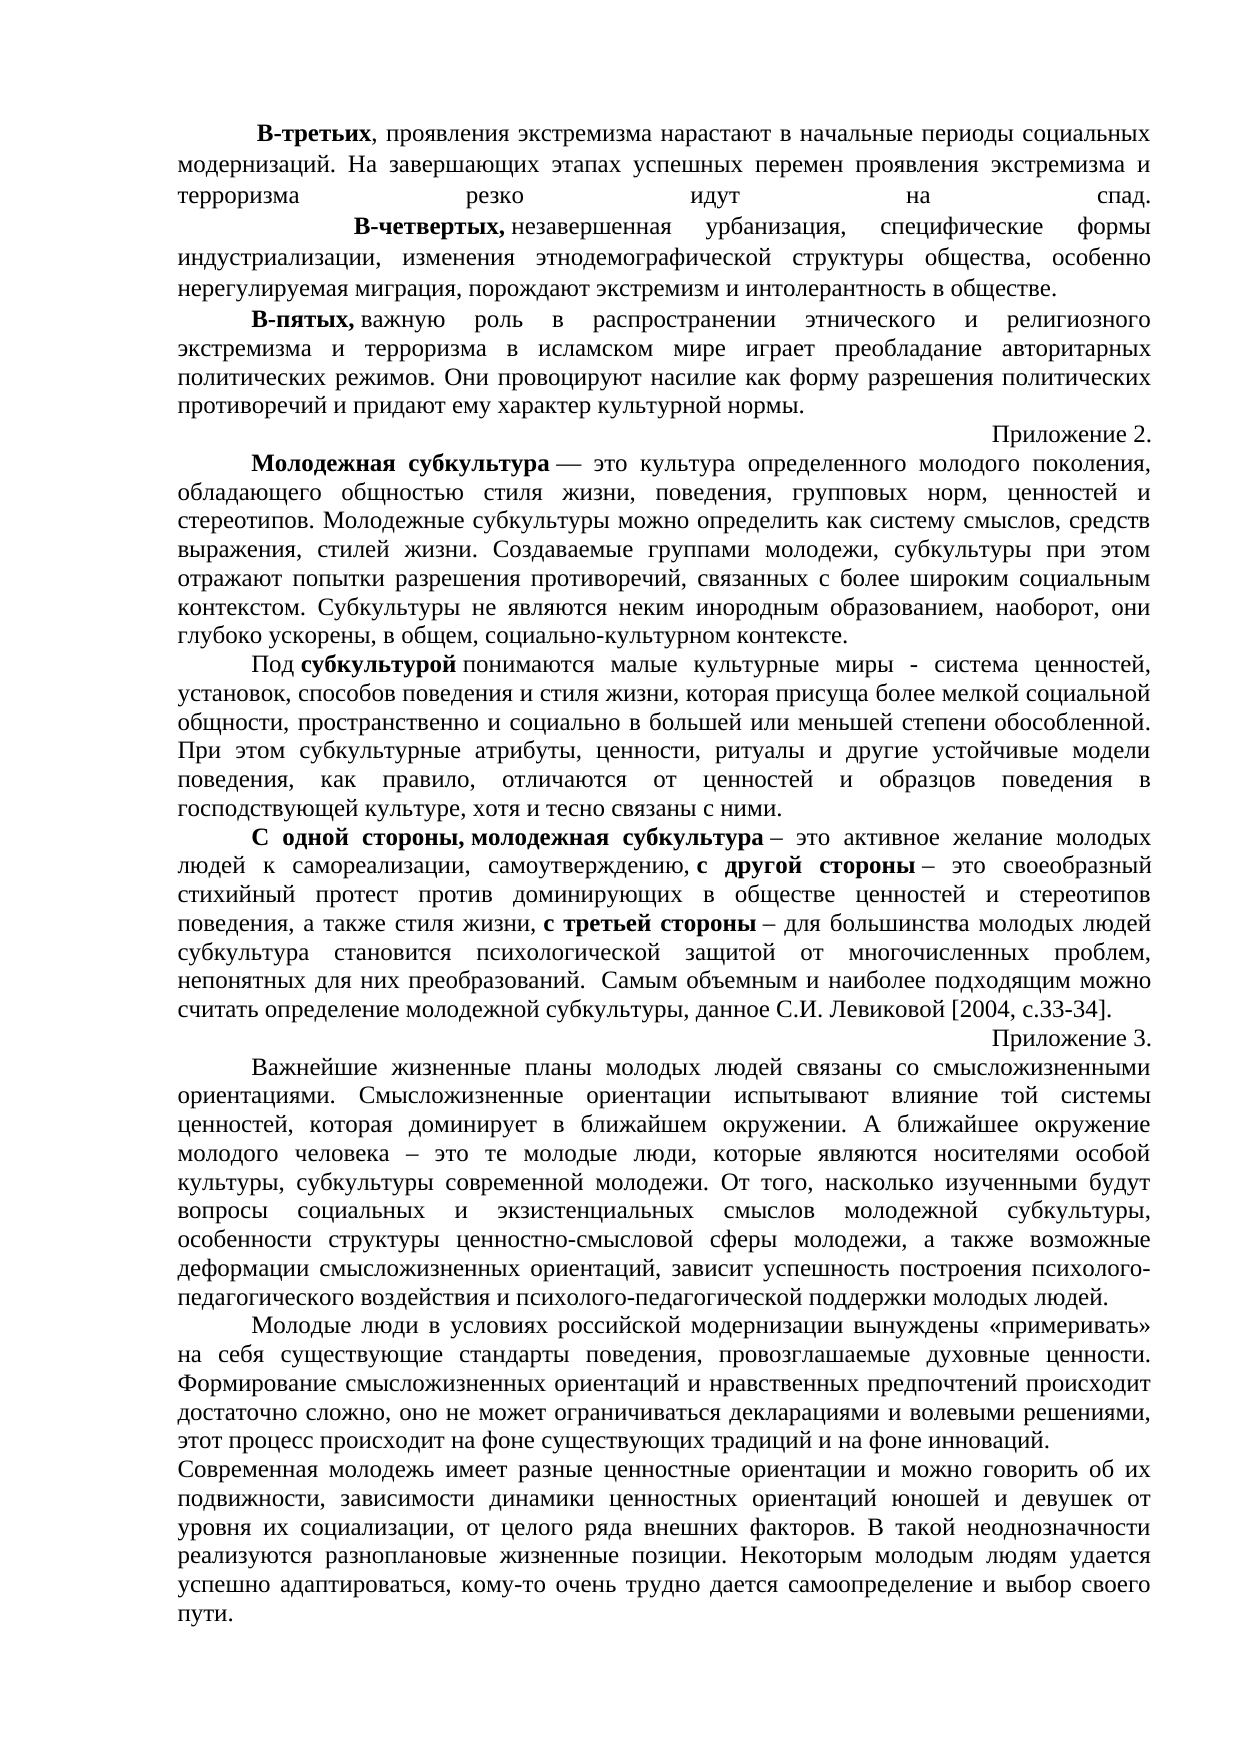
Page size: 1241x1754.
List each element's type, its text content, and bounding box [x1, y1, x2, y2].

text Под субкультурой понимаются малые культурные миры - система ценностей, установок, способов поведения и стиля жизни, которая присуща более мелкой социальной общности, пространственно и социально в большей или меньшей степени обособленной. При этом субкультурные атрибуты, ценности, ритуалы и другие устойчивые модели поведения, как правило, отличаются от ценностей и образцов поведения в господствующей культуре, хотя и тесно связаны с ними. [177, 649, 1152, 822]
text С одной стороны, молодежная субкультура – это активное желание молодых людей к самореализации, самоутверждению, с другой стороны – это своеобразный стихийный протест против доминирующих в обществе ценностей и стереотипов поведения, а также стиля жизни, с третьей стороны – для большинства молодых людей субкультура становится психологической защитой от многочисленных проблем, непонятных для них преобразований. Самым объемным и наиболее подходящим можно считать определение молодежной субкультуры, данное С.И. Левиковой [2004, с.33-34]. [177, 822, 1152, 1023]
text Современная молодежь имеет разные ценностные ориентации и можно говорить об их подвижности, зависимости динамики ценностных ориентаций юношей и девушек от уровня их социализации, от целого ряда внешних факторов. В такой неоднозначности реализуются разноплановые жизненные позиции. Некоторым молодым людям удается успешно адаптироваться, кому-то очень трудно дается самоопределение и выбор своего пути. [177, 1454, 1152, 1627]
text В-пятых, важную роль в распространении этнического и религиозного экстремизма и терроризма в исламском мире играет преобладание авторитарных политических режимов. Они провоцируют насилие как форму разрешения политических противоречий и придают ему характер культурной нормы. [177, 304, 1152, 419]
text Важнейшие жизненные планы молодых людей связаны со смысложизненными ориентациями. Смысложизненные ориентации испытывают влияние той системы ценностей, которая доминирует в ближайшем окружении. А ближайшее окружение молодого человека – это те молодые люди, которые являются носителями особой культуры, субкультуры современной молодежи. От того, насколько изученными будут вопросы социальных и экзистенциальных смыслов молодежной субкультуры, особенности структуры ценностно-смысловой сферы молодежи, а также возможные деформации смысложизненных ориентаций, зависит успешность построения психолого-педагогического воздействия и психолого-педагогической поддержки молодых людей. [177, 1052, 1152, 1311]
text Молодежная субкультура — это культура определенного молодого поколения, обладающего общностью стиля жизни, поведения, групповых норм, ценностей и стереотипов. Молодежные субкультуры можно определить как систему смыслов, средств выражения, стилей жизни. Создаваемые группами молодежи, субкультуры при этом отражают попытки разрешения противоречий, связанных с более широким социальным контекстом. Субкультуры не являются неким инородным образованием, наоборот, они глубоко ускорены, в общем, социально-культурном контексте. [177, 448, 1152, 649]
text Молодые люди в условиях российской модернизации вынуждены «примеривать» на себя существующие стандарты поведения, провозглашаемые духовные ценности. Формирование смысложизненных ориентаций и нравственных предпочтений происходит достаточно сложно, оно не может ограничиваться декларациями и волевыми решениями, этот процесс происходит на фоне существующих традиций и на фоне инноваций. [177, 1311, 1152, 1454]
text Приложение 3. [177, 1023, 1152, 1052]
text Приложение 2. [177, 419, 1152, 448]
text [177, 118, 1152, 302]
